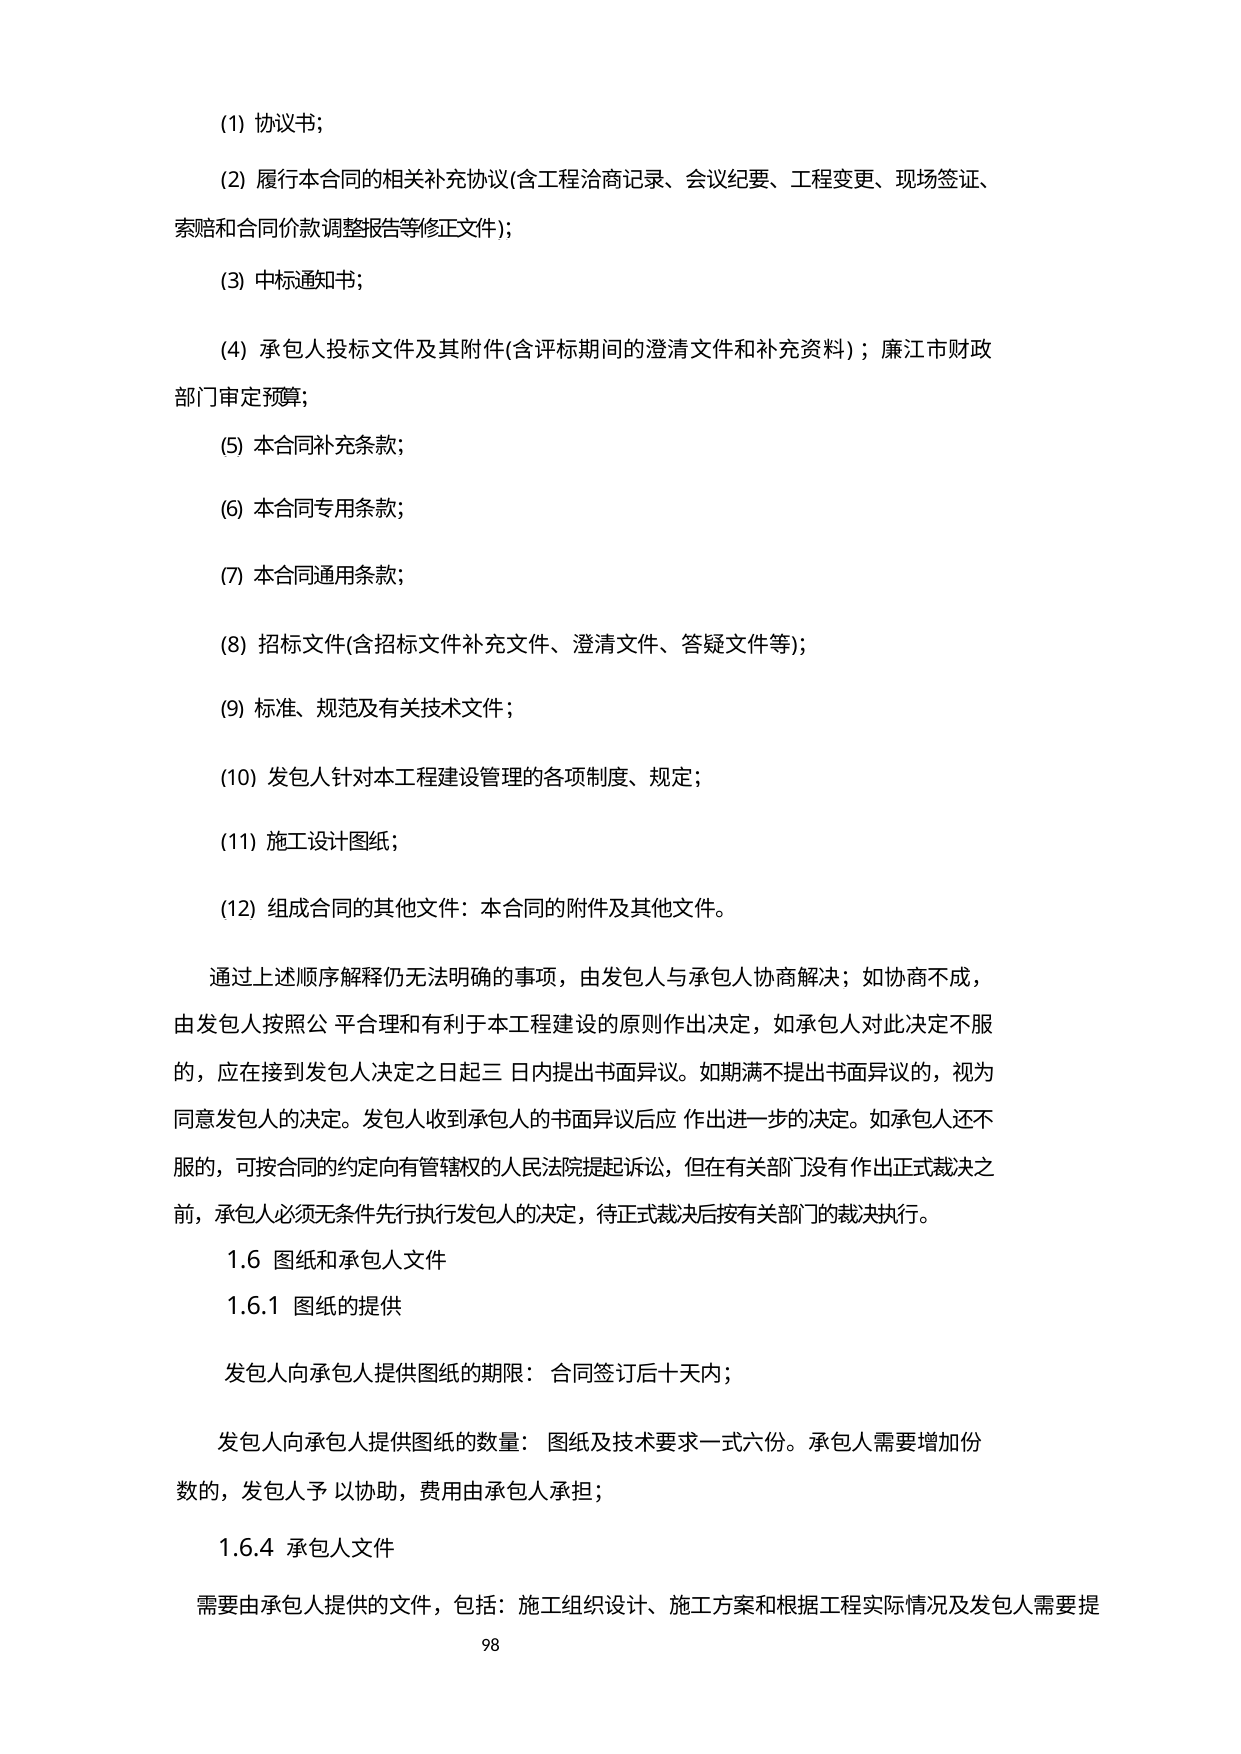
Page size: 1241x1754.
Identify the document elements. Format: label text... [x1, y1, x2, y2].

text (11) 施工设计图纸； [208, 826, 1111, 855]
text (7) 本合同通用条款； [208, 560, 1111, 589]
text 1.6 图纸和承包人文件 [226, 1244, 1111, 1274]
text (9) 标准、规范及有关技术文件； [208, 693, 1111, 722]
text 发包人向承包人提供图纸的期限： 合同签订后十天内； [224, 1358, 1111, 1387]
text (1) 协议书； [208, 108, 1111, 137]
text (8) 招标文件(含招标文件补充文件、澄清文件、答疑文件等)； [208, 627, 1111, 659]
text 发包人向承包人提供图纸的数量： 图纸及技术要求一式六份。承包人需要增加份数的，发包人予 以协助，费用由承包人承担； [176, 1425, 983, 1505]
text (3) 中标通知书； [208, 266, 1111, 294]
text (2) 履行本合同的相关补充协议(含工程洽商记录、会议纪要、工程变更、现场签证、索赔和合同价款调整报告等修正文件)； [174, 162, 1002, 242]
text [153, 1588, 1100, 1620]
text 1.6.1 图纸的提供 [226, 1291, 1111, 1320]
text (5) 本合同补充条款； [208, 428, 1111, 459]
text 1.6.4 承包人文件 [176, 1529, 983, 1563]
text (10) 发包人针对本工程建设管理的各项制度、规定； [208, 760, 1111, 792]
text (12) 组成合同的其他文件：本合同的附件及其他文件。 [208, 893, 1111, 922]
text 通过上述顺序解释仍无法明确的事项，由发包人与承包人协商解决；如协商不成，由发包人按照公 平合理和有利于本工程建设的原则作出决定，如承包人对此决定不服的，应在接到发包人决定之日起三 日内提出书面异议。如期满不提出书面异议的，视为同意发包人的决定。发包人收到承包人的书面异议后应 作出进一步的决定。如承包人还不服的，可按合同的约定向有管辖权的人民法院提起诉讼，但在有关部门没有作出正式裁决之前，承包人必须无条件先行执行发包人的决定，待正式裁决后按有关部门的裁决执行。 [174, 959, 995, 1229]
text (6) 本合同专用条款； [208, 494, 1111, 523]
text (4) 承包人投标文件及其附件(含评标期间的澄清文件和补充资料) ；廉江市财政部门审定预算； [174, 332, 993, 412]
